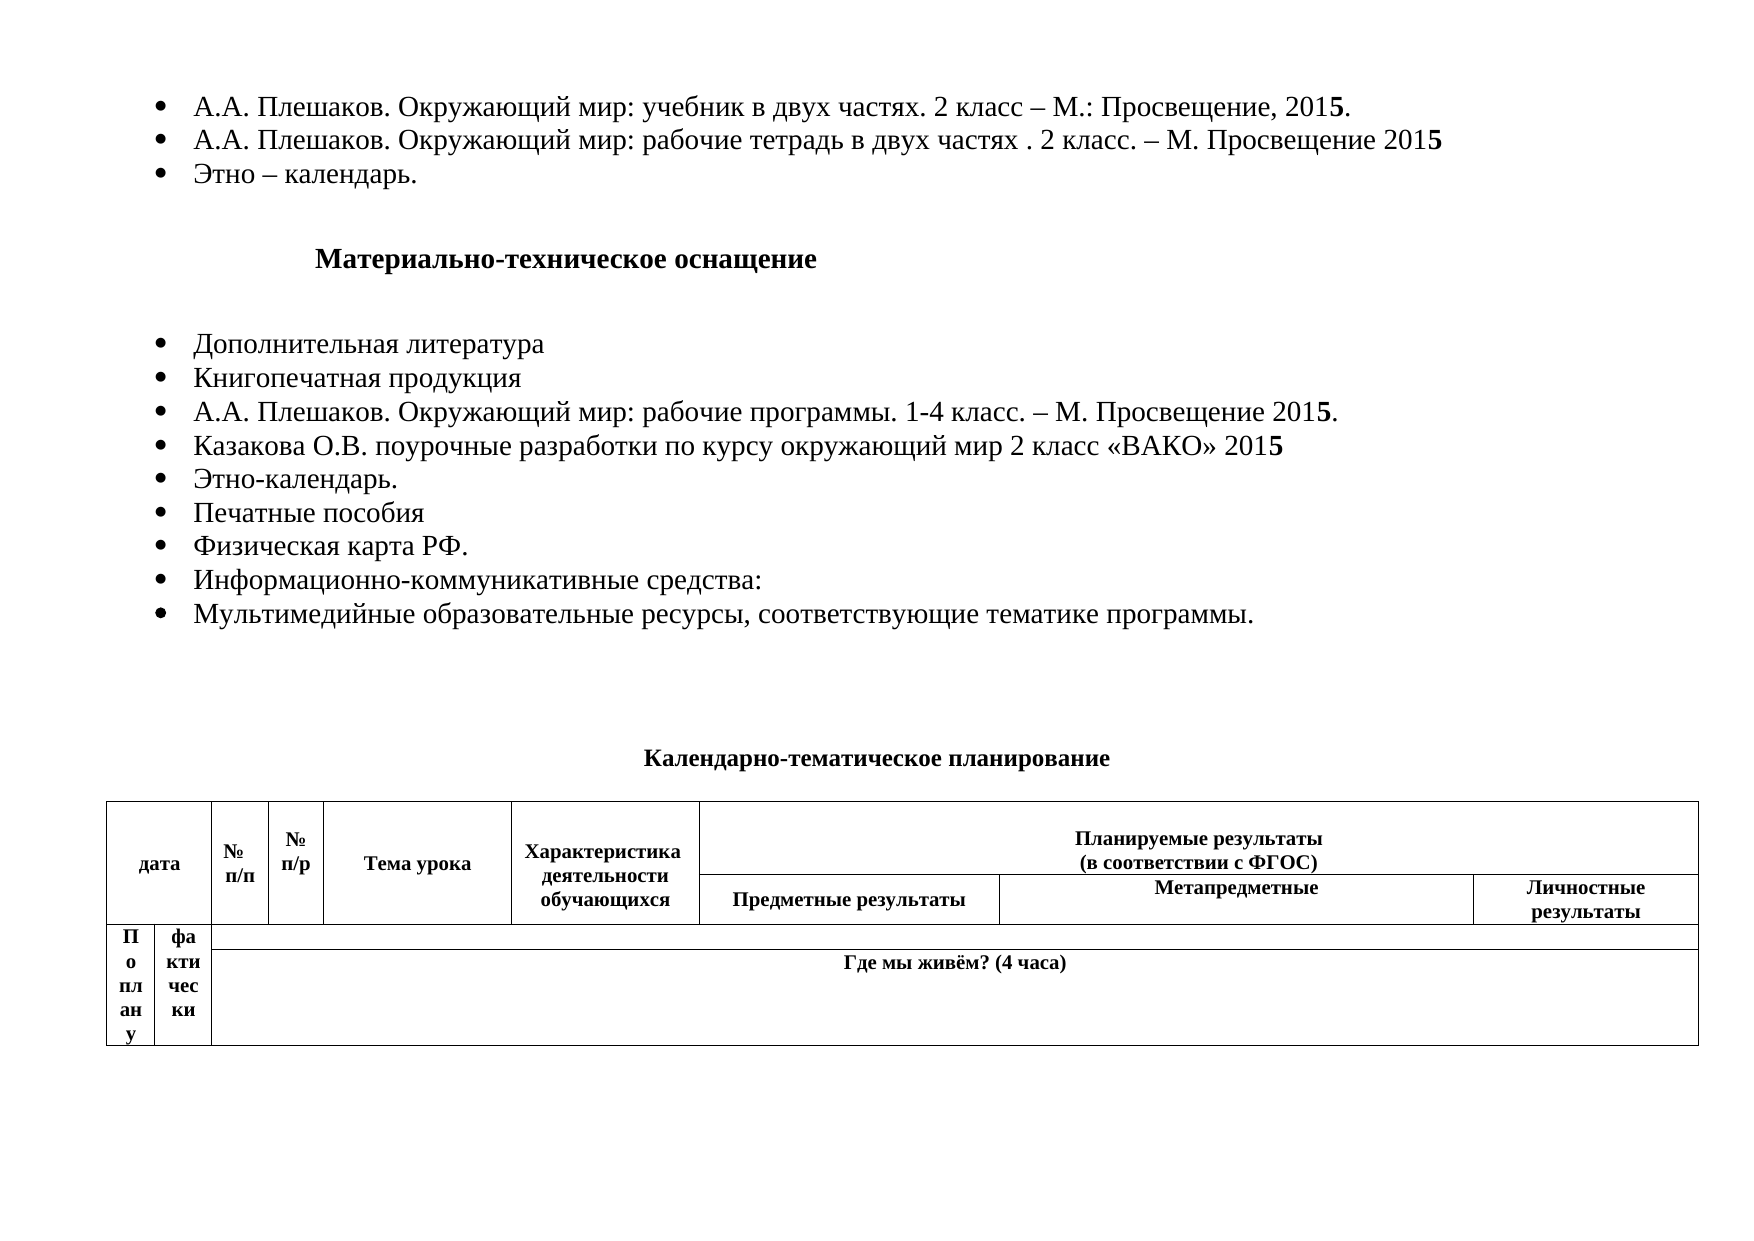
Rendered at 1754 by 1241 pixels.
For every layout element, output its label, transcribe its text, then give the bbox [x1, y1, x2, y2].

table_header Планируемые результаты (в соответствии с ФГОС) [700, 802, 1698, 874]
table_header № п/п [212, 802, 268, 923]
table_header Тема урока [324, 802, 511, 923]
text Календарно-тематическое планирование [118, 743, 1636, 772]
table_cell Предметные результаты [700, 875, 999, 923]
table_header № п/р [269, 802, 323, 923]
table_header Характеристика деятельности обучающихся [512, 802, 699, 923]
list Этно – календарь. [156, 156, 1636, 189]
list А.А. Плешаков. Окружающий мир: рабочие программы. 1-4 класс. – М. Просвещение 2015. [156, 394, 1636, 428]
table_cell По плану [107, 925, 154, 1045]
table_cell Личностные результаты [1474, 875, 1698, 923]
list Казакова О.В. поурочные разработки по курсу окружающий мир 2 класс «ВАКО» 2015 [156, 428, 1636, 461]
list Этно-календарь. [156, 461, 1636, 495]
list А.А. Плешаков. Окружающий мир: рабочие тетрадь в двух частях . 2 класс. – М. Просвещение 2015 [156, 122, 1636, 156]
table_cell [212, 925, 1698, 948]
table_header дата [107, 802, 211, 923]
table_cell Метапредметные [1000, 875, 1473, 923]
list Информационно-коммуникативные средства: [156, 562, 1636, 596]
text Материально-техническое оснащение [118, 241, 1636, 275]
list Дополнительная литература [156, 327, 1636, 360]
list А.А. Плешаков. Окружающий мир: учебник в двух частях. 2 класс – М.: Просвещение, 2015. [156, 89, 1636, 122]
list Печатные пособия [156, 495, 1636, 528]
list Книгопечатная продукция [156, 360, 1636, 394]
list Мультимедийные образовательные ресурсы, соответствующие тематике программы. [156, 596, 1636, 629]
table_cell Где мы живём? (4 часа) [212, 950, 1698, 1045]
table_cell фактически [155, 925, 211, 1045]
list Физическая карта РФ. [156, 528, 1636, 562]
